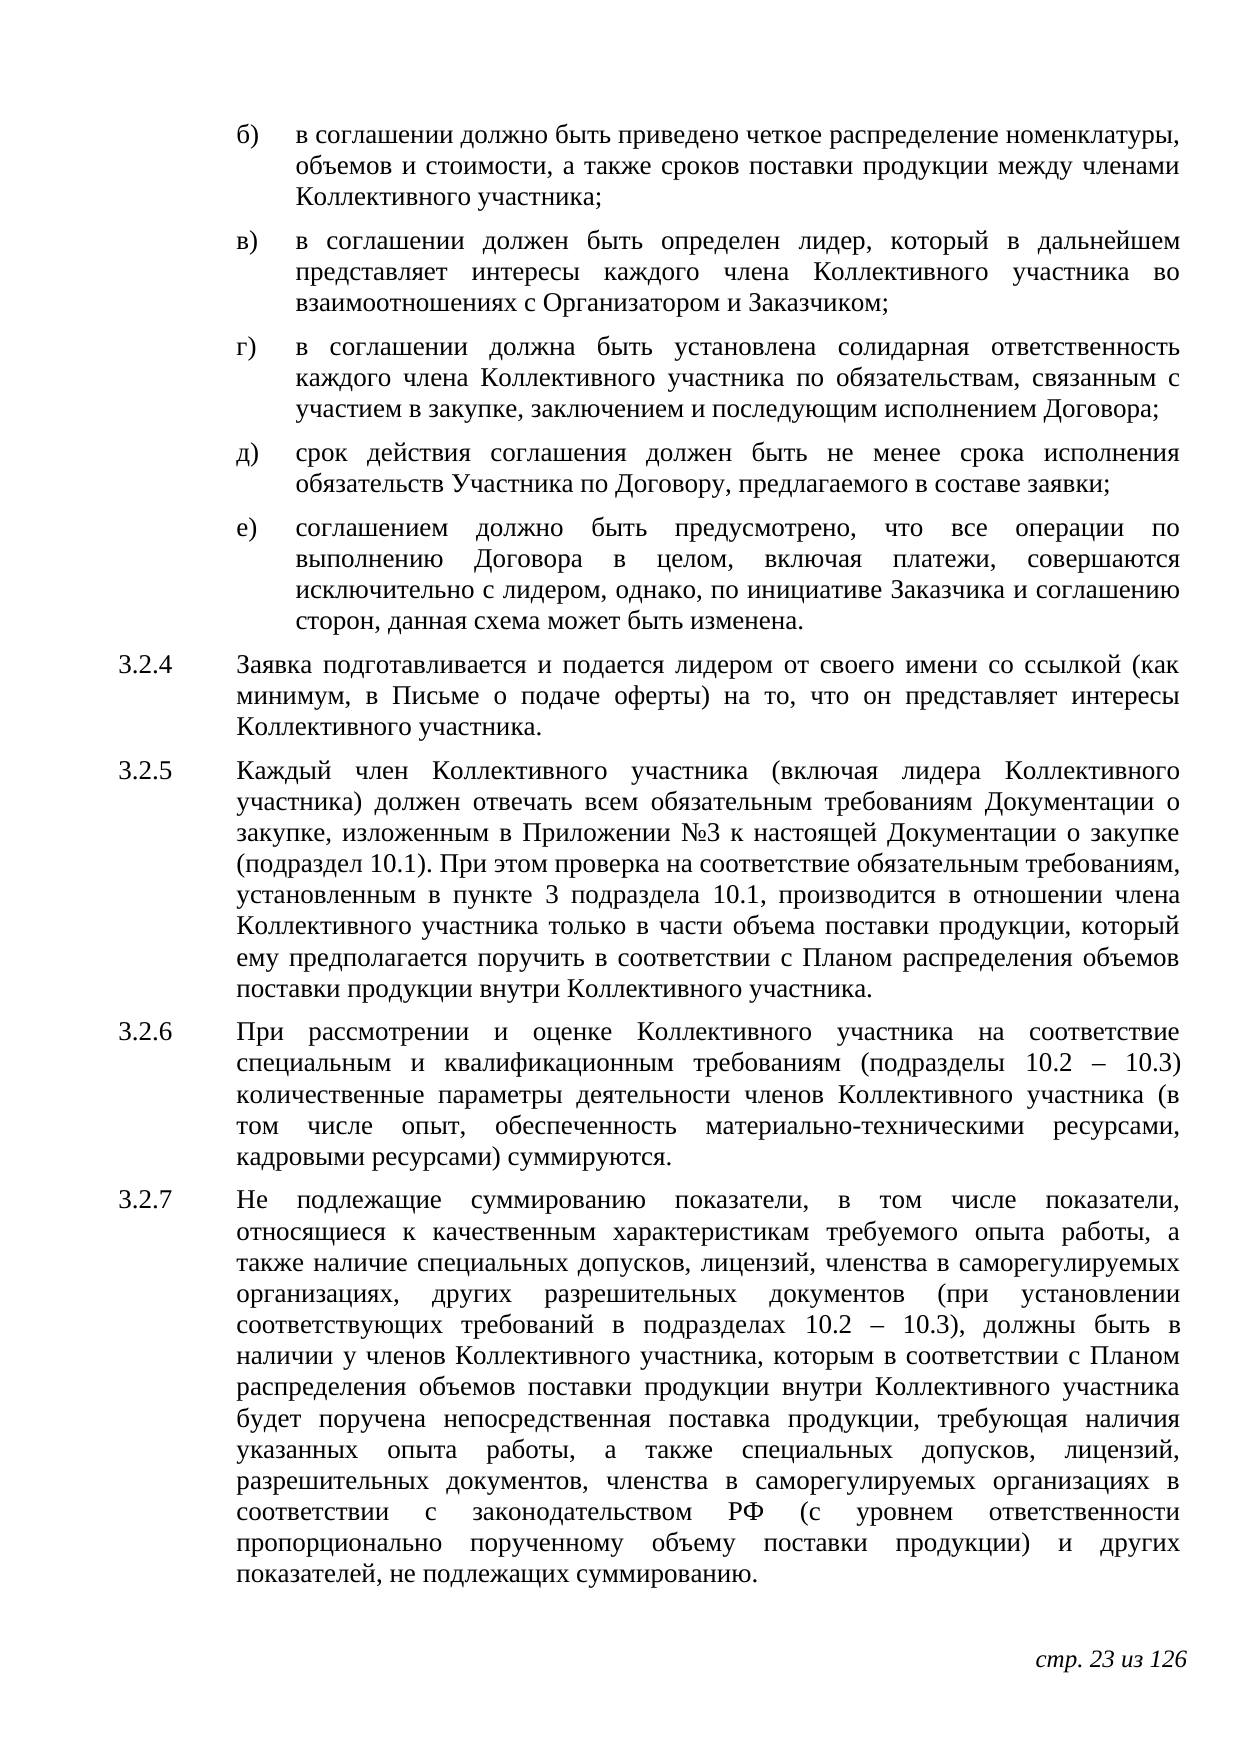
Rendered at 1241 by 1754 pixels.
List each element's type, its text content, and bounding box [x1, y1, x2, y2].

text в соглашении должен быть определен лидер, который в дальнейшем представляет интересы каждого члена Коллективного участника во взаимоотношениях с Организатором и Заказчиком; [236, 224, 1181, 317]
text в соглашении должно быть приведено четкое распределение номенклатуры, объемов и стоимости, а также сроков поставки продукции между членами Коллективного участника; [236, 118, 1181, 212]
text срок действия соглашения должен быть не менее срока исполнения обязательств Участника по Договору, предлагаемого в составе заявки; [236, 436, 1181, 498]
text соглашением должно быть предусмотрено, что все операции по выполнению Договора в целом, включая платежи, совершаются исключительно с лидером, однако, по инициативе Заказчика и соглашению сторон, данная схема может быть изменена. [236, 511, 1181, 635]
text Каждый член Коллективного участника (включая лидера Коллективного участника) должен отвечать всем обязательным требованиям Документации о закупке, изложенным в Приложении №3 к настоящей Документации о закупке (подраздел 10.1). При этом проверка на соответствие обязательным требованиям, установленным в пункте 3 подраздела 10.1, производится в отношении члена Коллективного участника только в части объема поставки продукции, который ему предполагается поручить в соответствии с Планом распределения объемов поставки продукции внутри Коллективного участника. [118, 754, 1181, 1003]
text в соглашении должна быть установлена солидарная ответственность каждого члена Коллективного участника по обязательствам, связанным с участием в закупке, заключением и последующим исполнением Договора; [236, 330, 1181, 423]
text Не подлежащие суммированию показатели, в том числе показатели, относящиеся к качественным характеристикам требуемого опыта работы, а также наличие специальных допусков, лицензий, членства в саморегулируемых организациях, других разрешительных документов (при установлении соответствующих требований в подразделах 10.2 – 10.3), должны быть в наличии у членов Коллективного участника, которым в соответствии с Планом распределения объемов поставки продукции внутри Коллективного участника будет поручена непосредственная поставка продукции, требующая наличия указанных опыта работы, а также специальных допусков, лицензий, разрешительных документов, членства в саморегулируемых организациях в соответствии с законодательством РФ (с уровнем ответственности пропорционально порученному объему поставки продукции) и других показателей, не подлежащих суммированию. [118, 1184, 1181, 1588]
text При рассмотрении и оценке Коллективного участника на соответствие специальным и квалификационным требованиям (подразделы 10.2 – 10.3) количественные параметры деятельности членов Коллективного участника (в том числе опыт, обеспеченность материально-техническими ресурсами, кадровыми ресурсами) суммируются. [118, 1015, 1181, 1171]
text Заявка подготавливается и подается лидером от своего имени со ссылкой (как минимум, в Письме о подаче оферты) на то, что он представляет интересы Коллективного участника. [118, 648, 1181, 741]
